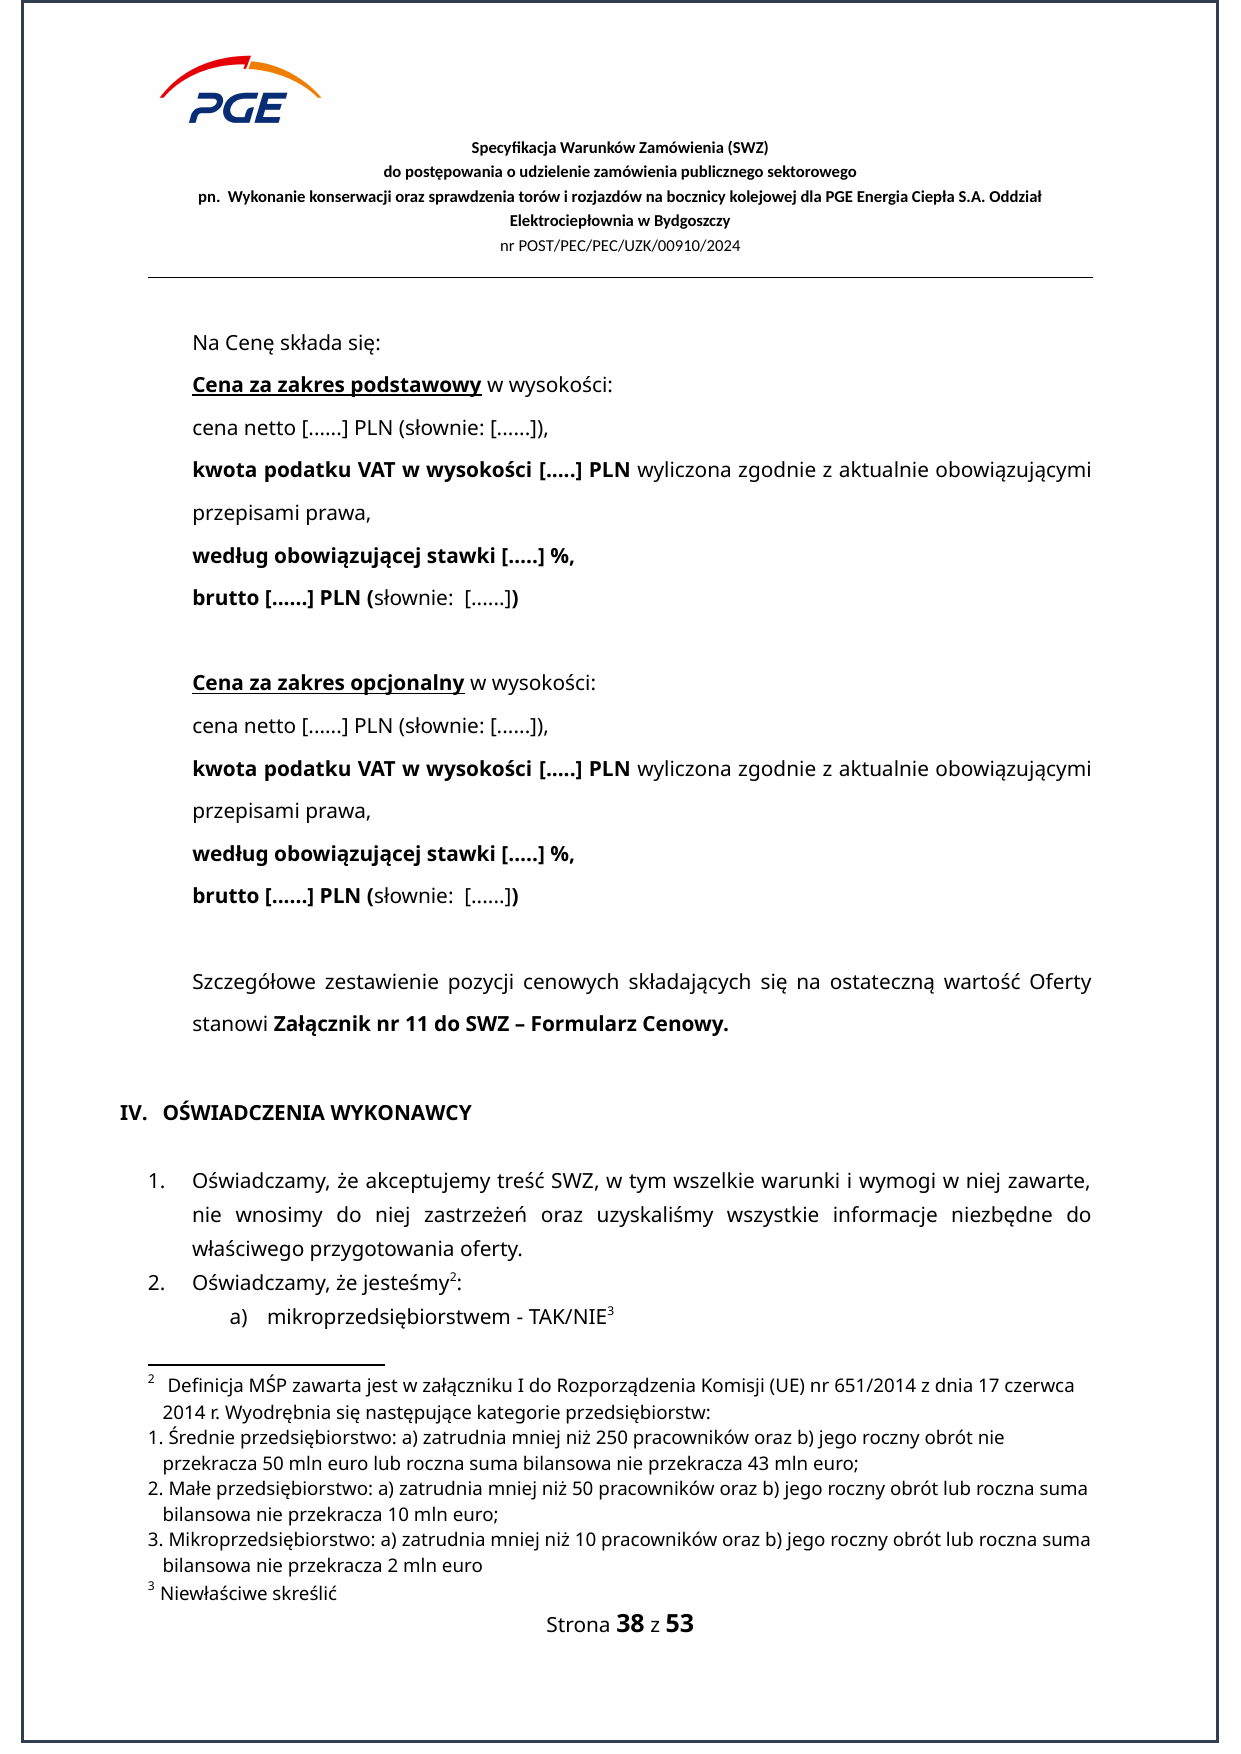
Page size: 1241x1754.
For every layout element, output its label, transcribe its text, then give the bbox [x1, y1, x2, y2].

list Na Cenę składa się: [192, 328, 1093, 356]
list Szczegółowe zestawienie pozycji cenowych składających się na ostateczną wartość Oferty stanowi Załącznik nr 11 do SWZ – Formularz Cenowy. [192, 967, 1093, 1038]
list według obowiązującej stawki […..] %, [192, 541, 1093, 569]
list Cena za zakres podstawowy w wysokości: [192, 370, 1093, 399]
list cena netto [......] PLN (słownie: [......]), [192, 711, 1093, 739]
list Oświadczamy, że jesteśmy: [148, 1268, 1093, 1297]
list brutto [......] PLN (słownie: [......]) [192, 882, 1093, 910]
list cena netto [......] PLN (słownie: [......]), [192, 413, 1093, 441]
list brutto [......] PLN (słownie: [......]) [192, 583, 1093, 612]
list według obowiązującej stawki […..] %, [192, 839, 1093, 867]
picture [131, 39, 351, 145]
list kwota podatku VAT w wysokości [.....] PLN wyliczona zgodnie z aktualnie obowiązującymi przepisami prawa, [192, 456, 1093, 527]
list OŚWIADCZENIA WYKONAWCY [148, 1098, 1093, 1127]
list Cena za zakres opcjonalny w wysokości: [192, 668, 1093, 697]
list mikroprzedsiębiorstwem - TAK/NIE [229, 1302, 1093, 1331]
list kwota podatku VAT w wysokości [.....] PLN wyliczona zgodnie z aktualnie obowiązującymi przepisami prawa, [192, 754, 1093, 825]
list Oświadczamy, że akceptujemy treść SWZ, w tym wszelkie warunki i wymogi w niej zawarte, nie wnosimy do niej zastrzeżeń oraz uzyskaliśmy wszystkie informacje niezbędne do właściwego przygotowania oferty. [148, 1166, 1093, 1263]
